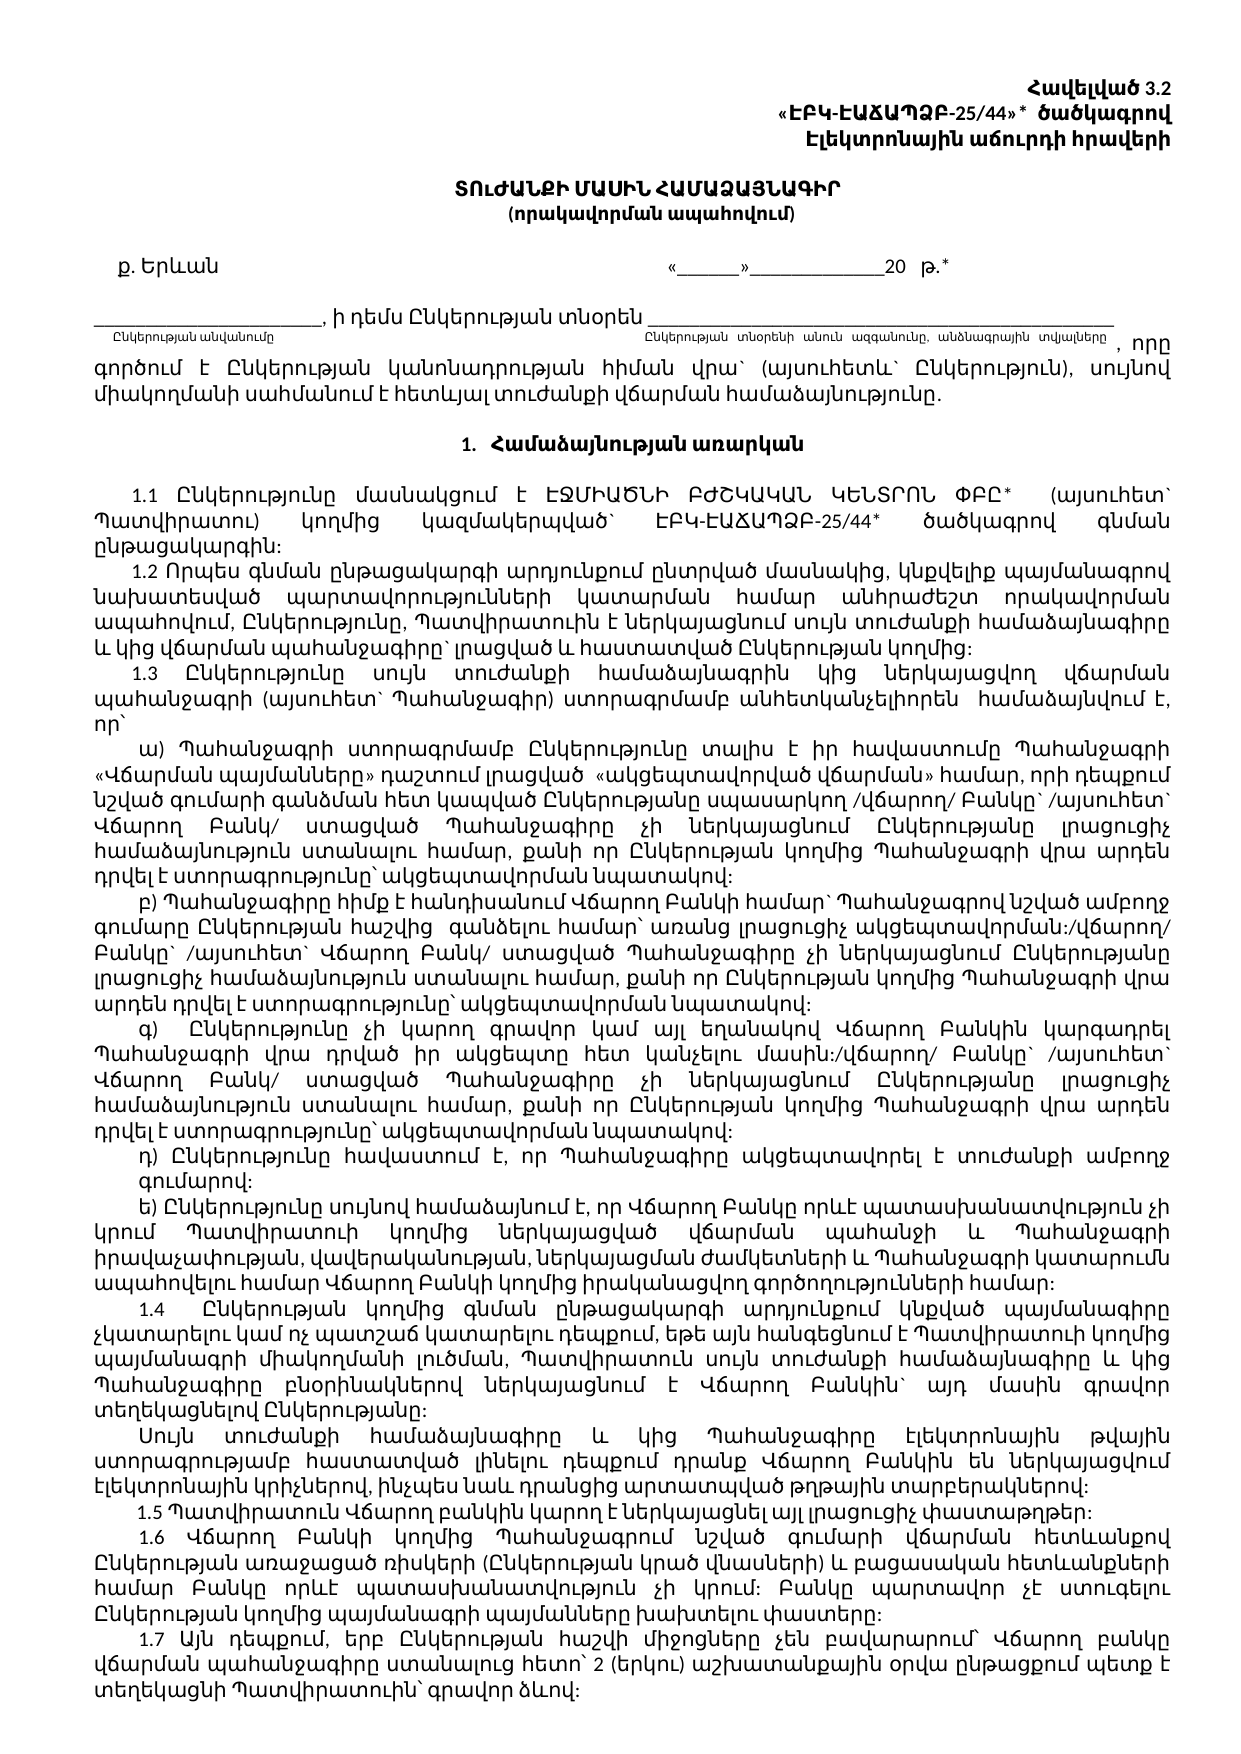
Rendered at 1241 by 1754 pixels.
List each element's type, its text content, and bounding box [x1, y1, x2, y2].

text 1.4 Ընկերության կողմից գնման ընթացակարգի արդյունքում կնքված պայմանագիրը չկատարելու կամ ոչ պատշաճ կատարելու դեպքում, եթե այն հանգեցնում է Պատվիրատուի կողմից պայմանագրի միակողմանի լուծման, Պատվիրատուն սույն տուժանքի համաձայնագիրը և կից Պահանջագիրը բնօրինակներով ներկայացնում է Վճարող Բանկին` այդ մասին գրավոր տեղեկացնելով Ընկերությանը: [94, 1296, 1171, 1423]
text 1.1 Ընկերությունը մասնակցում է ԷՋՄԻԱԾՆԻ ԲԺՇԿԱԿԱՆ ԿԵՆՏՐՈՆ ՓԲԸ* (այսուհետ` Պատվիրատու) կողմից կազմակերպված` ԷԲԿ-ԷԱՃԱՊՁԲ-25/44* ծածկագրով գնման ընթացակարգին: [94, 482, 1171, 559]
text բ) Պահանջագիրը հիմք է հանդիսանում Վճարող Բանկի համար` Պահանջագրով նշված ամբողջ գումարը Ընկերության հաշվից գանձելու համար՝ առանց լրացուցիչ ակցեպտավորման:/վճարող/ Բանկը` /այսուհետ` Վճարող Բանկ/ ստացված Պահանջագիրը չի ներկայացնում Ընկերությանը լրացուցիչ համաձայնություն ստանալու համար, քանի որ Ընկերության կողմից Պահանջագրի վրա արդեն դրվել է ստորագրությունը՝ ակցեպտավորման նպատակով: [94, 889, 1171, 1016]
text ե) Ընկերությունը սույնով համաձայնում է, որ Վճարող Բանկը որևէ պատասխանատվություն չի կրում Պատվիրատուի կողմից ներկայացված վճարման պահանջի և Պահանջագրի իրավաչափության, վավերականության, ներկայացման ժամկետների և Պահանջագրի կատարումն ապահովելու համար Վճարող Բանկի կողմից իրականացվող գործողությունների համար: [94, 1194, 1171, 1296]
text 1.7 Այն դեպքում, երբ Ընկերության հաշվի միջոցները չեն բավարարում՝ Վճարող բանկը վճարման պահանջագիրը ստանալուց հետո՝ 2 (երկու) աշխատանքային օրվա ընթացքում պետք է տեղեկացնի Պատվիրատուին՝ գրավոր ձևով: [94, 1626, 1171, 1702]
text դ) Ընկերությունը հավաստում է, որ Պահանջագիրը ակցեպտավորել է տուժանքի ամբողջ գումարով: [138, 1143, 1171, 1194]
text 1.6 Վճարող Բանկի կողմից Պահանջագրում նշված գումարի վճարման հետևանքով Ընկերության առաջացած ռիսկերի (Ընկերության կրած վնասների) և բացասական հետևանքների համար Բանկը որևէ պատասխանատվություն չի կրում: Բանկը պարտավոր չէ ստուգելու Ընկերության կողմից պայմանագրի պայմանները խախտելու փաստերը: [94, 1524, 1171, 1626]
text 1.3 Ընկերությունը սույն տուժանքի համաձայնագրին կից ներկայացվող վճարման պահանջագրի (այսուհետ` Պահանջագիր) ստորագրմամբ անհետկանչելիորեն համաձայնվում է, որ՝ [94, 660, 1171, 737]
text ա) Պահանջագրի ստորագրմամբ Ընկերությունը տալիս է իր հավաստումը Պահանջագրի «Վճարման պայմանները» դաշտում լրացված «ակցեպտավորված վճարման» համար, որի դեպքում նշված գումարի գանձման հետ կապված Ընկերությանը սպասարկող /վճարող/ Բանկը` /այսուհետ` Վճարող Բանկ/ ստացված Պահանջագիրը չի ներկայացնում Ընկերությանը լրացուցիչ համաձայնություն ստանալու համար, քանի որ Ընկերության կողմից Պահանջագրի վրա արդեն դրվել է ստորագրությունը՝ ակցեպտավորման նպատակով: [94, 737, 1171, 889]
text գ) Ընկերությունը չի կարող գրավոր կամ այլ եղանակով Վճարող Բանկին կարգադրել Պահանջագրի վրա դրված իր ակցեպտը հետ կանչելու մասին:/վճարող/ Բանկը` /այսուհետ` Վճարող Բանկ/ ստացված Պահանջագիրը չի ներկայացնում Ընկերությանը լրացուցիչ համաձայնություն ստանալու համար, քանի որ Ընկերության կողմից Պահանջագրի վրա արդեն դրվել է ստորագրությունը՝ ակցեպտավորման նպատակով: [94, 1016, 1171, 1143]
text 1. Համաձայնության առարկան [94, 432, 1171, 457]
text «ԷԲԿ-ԷԱՃԱՊՁԲ-25/44»* ծածկագրով [94, 100, 1171, 126]
text ՏՈւԺԱՆՔԻ ՄԱՍԻՆ ՀԱՄԱՁԱՅՆԱԳԻՐ [94, 177, 1171, 202]
text ք. Երևան «______»_____________20 թ.* [94, 254, 1171, 279]
text Հավելված 3.2 [94, 75, 1171, 100]
text Էլեկտրոնային աճուրդի հրավերի [94, 126, 1171, 151]
text ______________________, ի դեմս Ընկերության տնօրեն _____________________________________________ [94, 304, 1171, 330]
text (որակավորման ապահովում) [94, 202, 1171, 225]
text Ընկերության անվանումը Ընկերության տնօրենի անուն ազգանունը, անձնագրային տվյալները , որը գործում է Ընկերության կանոնադրության հիման վրա` (այսուհետև` Ընկերություն), սույնով միակողմանի սահմանում է հետևյալ տուժանքի վճարման համաձայնությունը. [94, 330, 1171, 406]
text Սույն տուժանքի համաձայնագիրը և կից Պահանջագիրը էլեկտրոնային թվային ստորագրությամբ հաստատված լինելու դեպքում դրանք Վճարող Բանկին են ներկայացվում էլեկտրոնային կրիչներով, ինչպես նաև դրանցից արտատպված թղթային տարբերակներով: [94, 1423, 1171, 1499]
text 1.2 Որպես գնման ընթացակարգի արդյունքում ընտրված մասնակից, կնքվելիք պայմանագրով նախատեսված պարտավորությունների կատարման համար անհրաժեշտ որակավորման ապահովում, Ընկերությունը, Պատվիրատուին է ներկայացնում սույն տուժանքի համաձայնագիրը և կից վճարման պահանջագիրը` լրացված և հաստատված Ընկերության կողմից: [94, 559, 1171, 660]
text 1.5 Պատվիրատուն Վճարող բանկին կարող է ներկայացնել այլ լրացուցիչ փաստաթղթեր: [94, 1499, 1171, 1524]
